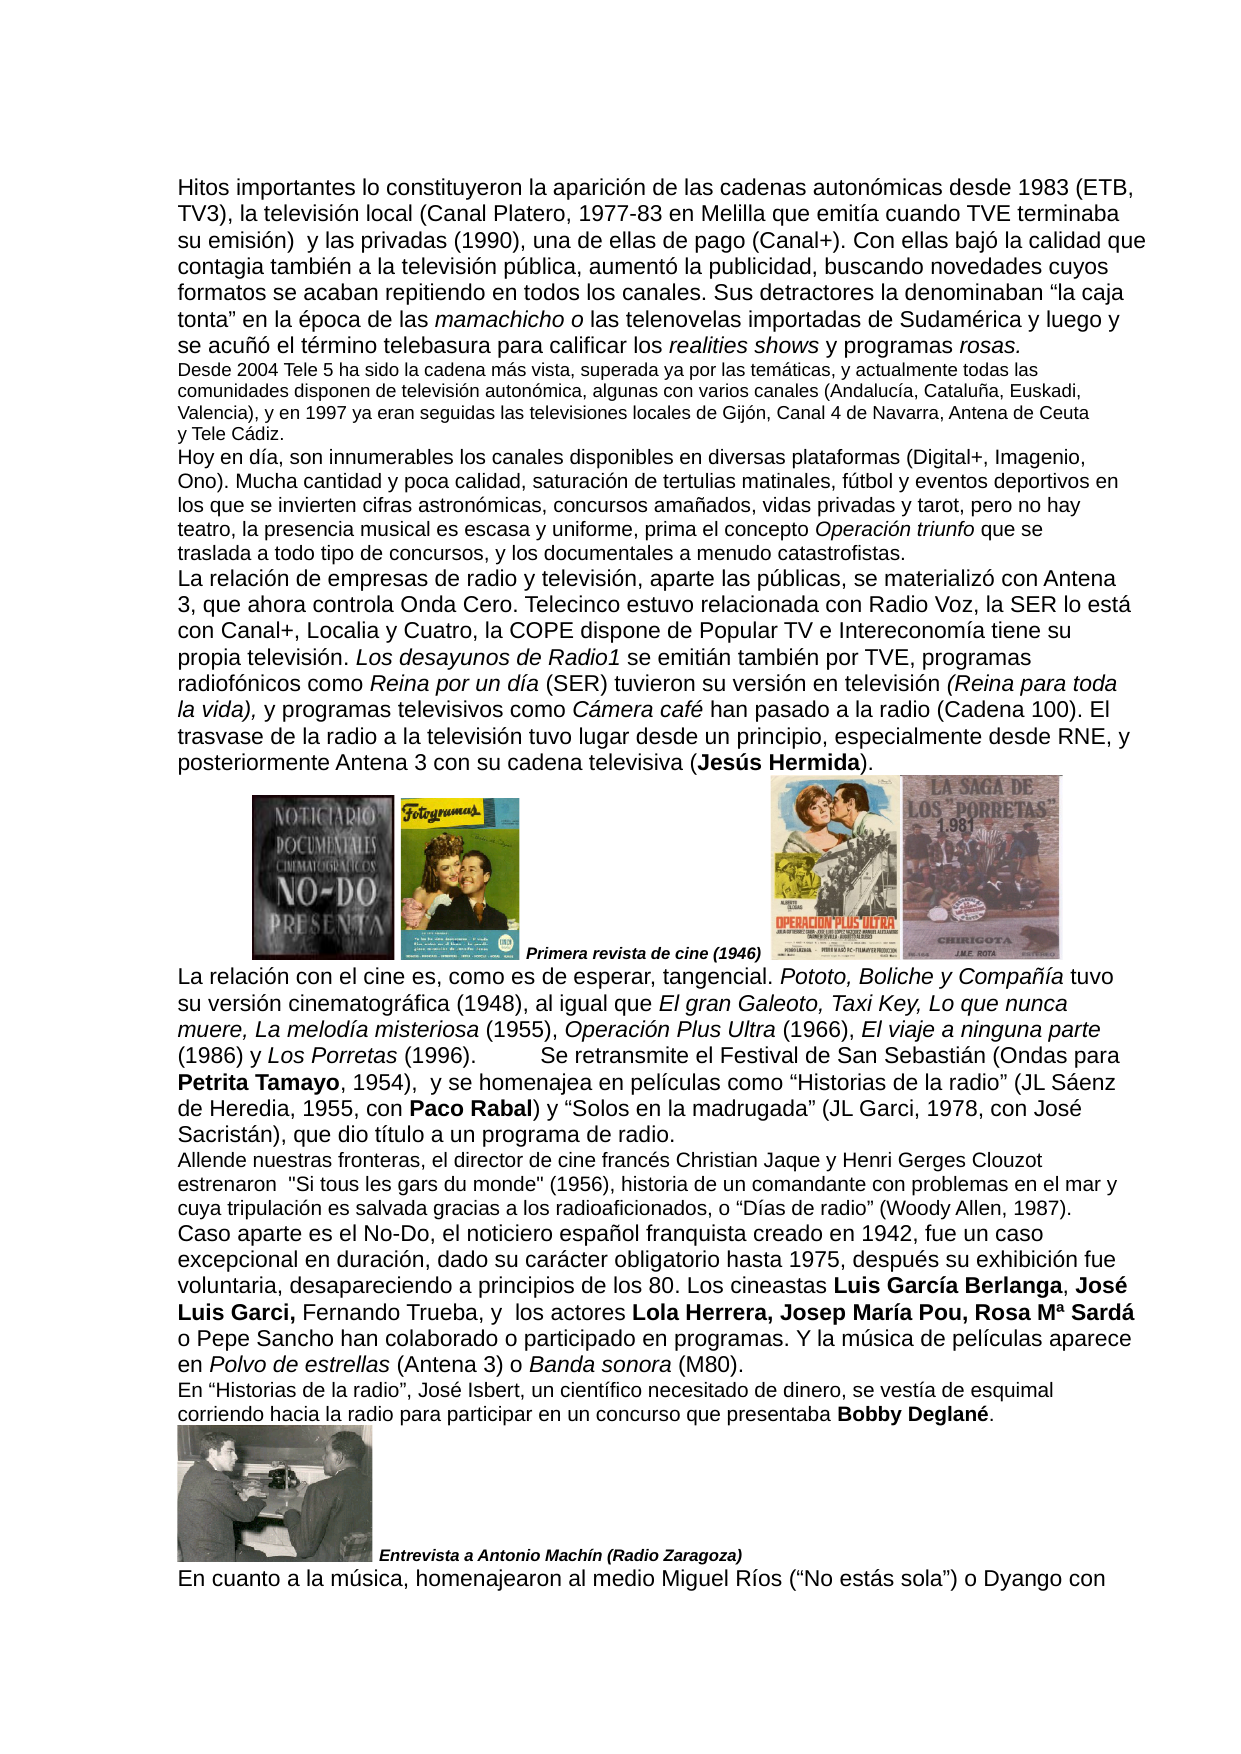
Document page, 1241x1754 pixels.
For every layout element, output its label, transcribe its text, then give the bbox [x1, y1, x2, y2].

picture [177, 1425, 373, 1562]
text La relación con el cine es, como es de esperar, tangencial. Pototo, Boliche y Compañía tuvo su versión cinematográfica (1948), al igual que El gran Galeoto, Taxi Key, Lo que nunca muere, La melodía misteriosa (1955), Operación Plus Ultra (1966), El viaje a ninguna parte (1986) y Los Porretas (1996). Se retransmite el Festival de San Sebastián (Ondas para Petrita Tamayo, 1954), y se homenajea en películas como “Historias de la radio” (JL Sáenz de Heredia, 1955, con Paco Rabal) y “Solos en la madrugada” (JL Garci, 1978, con José Sacristán), que dio título a un programa de radio. [177, 963, 1135, 1148]
text Hitos importantes lo constituyeron la aparición de las cadenas autonómicas desde 1983 (ETB, TV3), la televisión local (Canal Platero, 1977-83 en Melilla que emitía cuando TVE terminaba su emisión) y las privadas (1990), una de ellas de pago (Canal+). Con ellas bajó la calidad que contagia también a la televisión pública, aumentó la publicidad, buscando novedades cuyos formatos se acaban repitiendo en todos los canales. Sus detractores la denominaban “la caja tonta” en la época de las mamachicho o las telenovelas importadas de Sudamérica y luego y se acuñó el término telebasura para calificar los realities shows y programas rosas. [177, 174, 1150, 358]
text Caso aparte es el No-Do, el noticiero español franquista creado en 1942, fue un caso excepcional en duración, dado su carácter obligatorio hasta 1975, después su exhibición fue voluntaria, desapareciendo a principios de los 80. Los cineastas Luis García Berlanga, José Luis Garci, Fernando Trueba, y los actores Lola Herrera, Josep María Pou, Rosa Mª Sardá o Pepe Sancho han colaborado o participado en programas. Y la música de películas aparece en Polvo de estrellas (Antena 3) o Banda sonora (M80). [177, 1219, 1135, 1378]
text Desde 2004 Tele sido la cadena más vista, superada ya por las temáticas, y actualmente todas las comunidades disponen de televisión autonómica, algunas con varios canales (Andalucía, Cataluña, Euskadi, Valencia), y en 1997 ya eran seguidas las televisiones locales de Gijón, Canal 4 de Navarra, Antena de Ceuta y Tele Cádiz. [177, 358, 1091, 445]
picture [770, 775, 1063, 960]
text Allende nuestras fronteras, el director de cine francés Christian Jaque y Henri Gerges Clouzot estrenaron "Si tous les gars du monde" (1956), historia de un comandante con problemas en el mar y cuya tripulación es salvada gracias a los radioaficionados, o “Días de radio” (Woody Allen, 1987). [177, 1148, 1135, 1219]
text La relación de empresas de radio y televisión, aparte las públicas, se materializó con Antena 3, que ahora controla Onda Cero. Telecinco estuvo relacionada con Radio Voz, lo está con Canal+, Localia y Cuatro, dispone de Popular TV e Intereconomía tiene su propia televisión. Los desayunos de Radio1 se emitián también por TVE, programas radiofónicos como Reina por un día (SER) tuvieron su versión en televisión (Reina para toda la vida), y programas televisivos como Cámera café han pasado a la radio (Cadena 100). El trasvase de la radio a la televisión tuvo lugar desde un principio, especialmente desde RNE, y posteriormente Antena 3 con su cadena televisiva (Jesús Hermida). [177, 564, 1136, 775]
text Entrevista a Antonio Machín (Radio Zaragoza) [177, 1426, 1049, 1565]
text Hoy en día, son innumerables los canales disponibles en diversas plataformas (Digital+, Imagenio, Ono). Mucha cantidad y poca calidad, saturación de tertulias matinales, fútbol y eventos deportivos en los que se invierten cifras astronómicas, concursos amañados, vidas privadas y tarot, pero no hay teatro, la presencia musical es escasa y uniforme, prima el concepto Operación triunfo que se traslada a todo tipo de concursos, y los documentales a menudo catastrofistas. [177, 445, 1120, 564]
text En “Historias de la radio”, José Isbert, un científico necesitado de dinero, se vestía de esquimal corriendo hacia la radio para participar en un concurso que presentaba Bobby Deglané. [177, 1378, 1091, 1426]
picture [400, 798, 520, 960]
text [177, 1565, 1135, 1591]
picture [252, 795, 395, 960]
